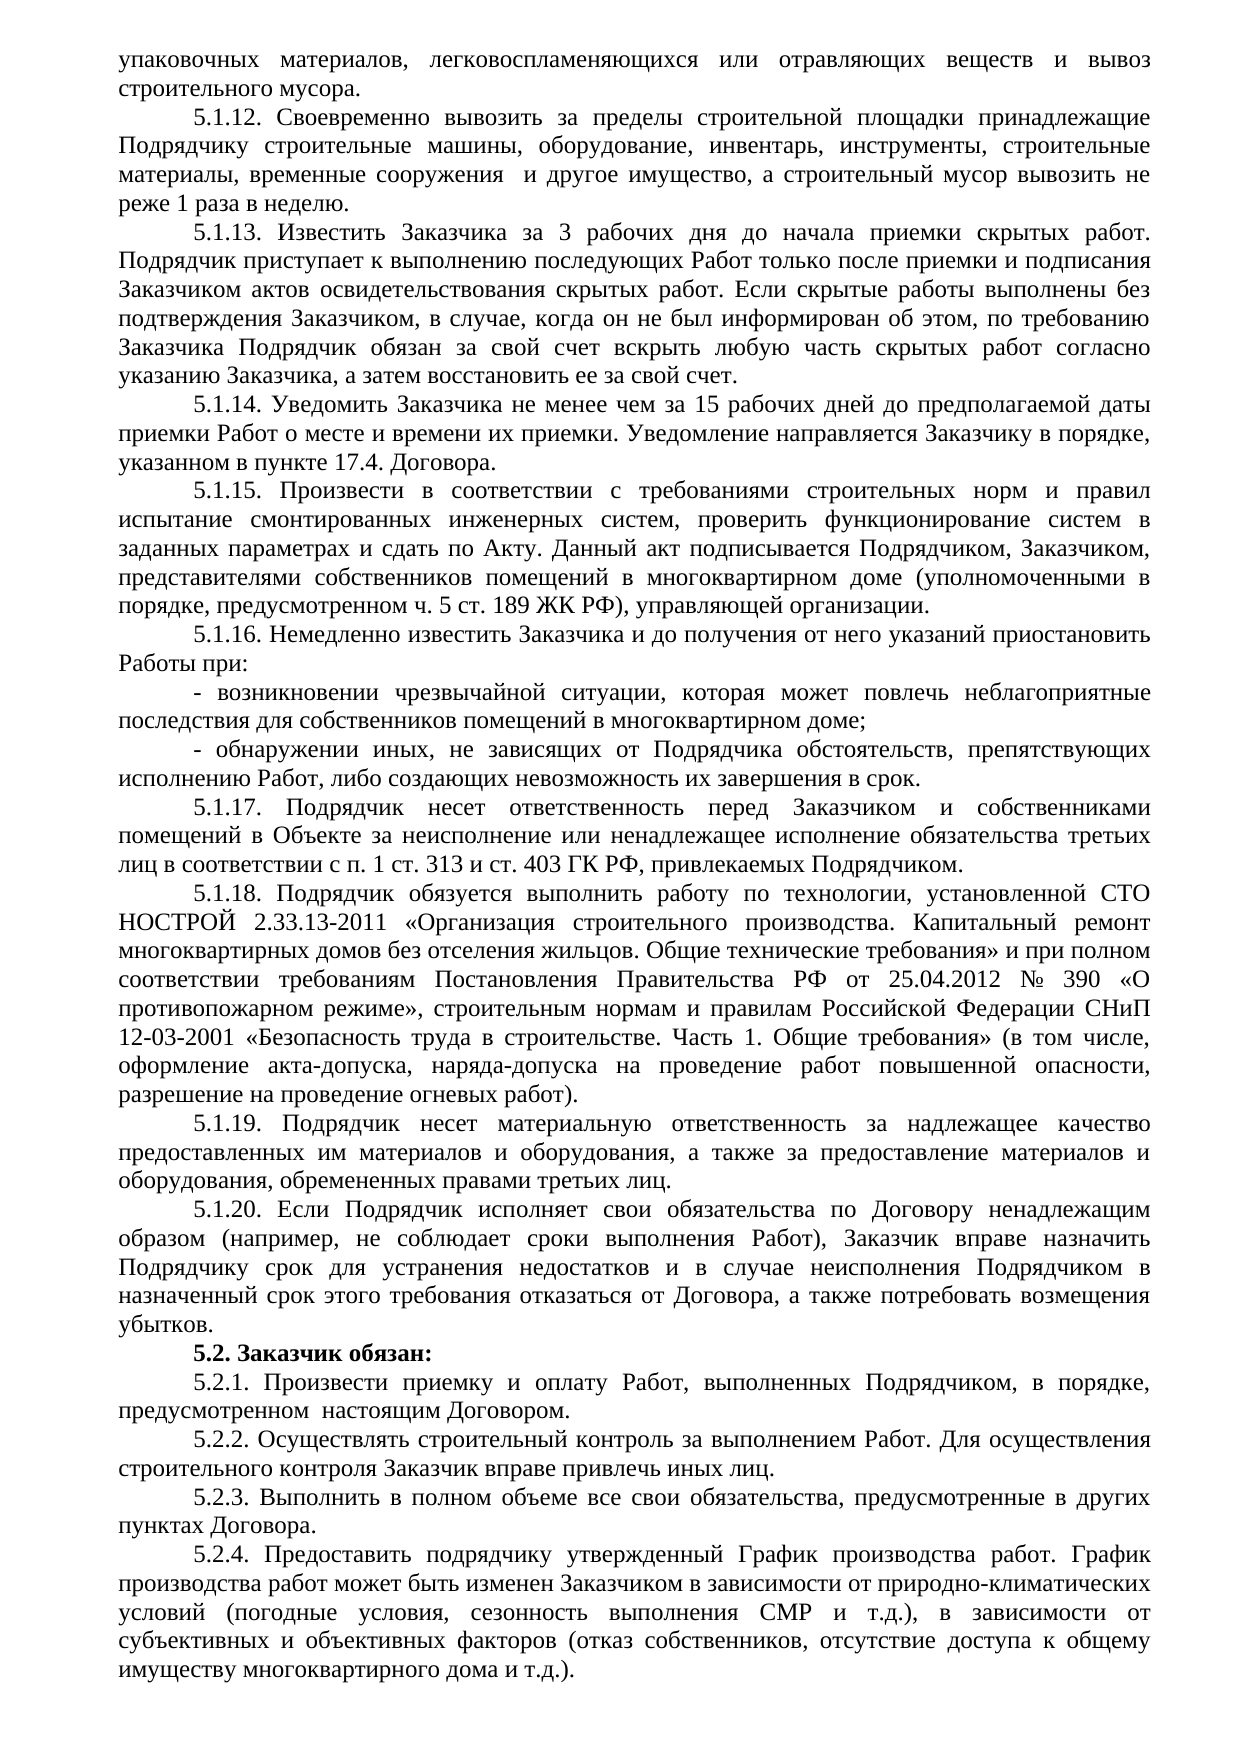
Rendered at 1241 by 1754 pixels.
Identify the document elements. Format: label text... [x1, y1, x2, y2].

text 5.1.20. Если Подрядчик исполняет свои обязательства по Договору ненадлежащим образом (например, не соблюдает сроки выполнения Работ), Заказчик вправе назначить Подрядчику срок для устранения недостатков и в случае неисполнения Подрядчиком в назначенный срок этого требования отказаться от Договора, а также потребовать возмещения убытков. [118, 1194, 1152, 1338]
text 5.1.19. Подрядчик несет материальную ответственность за надлежащее качество предоставленных им материалов и оборудования, а также за предоставление материалов и оборудования, обремененных правами третьих лиц. [118, 1108, 1152, 1194]
text 5.1.17. Подрядчик несет ответственность перед Заказчиком и собственниками помещений в Объекте за неисполнение или ненадлежащее исполнение обязательства третьих лиц в соответствии с п. 1 ст. 313 и ст. 403 ГК РФ, привлекаемых Подрядчиком. [118, 792, 1152, 878]
text 5.2.2. Осуществлять строительный контроль за выполнением Работ. Для осуществления строительного контроля Заказчик вправе привлечь иных лиц. [118, 1424, 1152, 1482]
text 5.1.14. Уведомить Заказчика не менее чем за 15 рабочих дней до предполагаемой даты приемки Работ о месте и времени их приемки. Уведомление направляется Заказчику в порядке, указанном в пункте 17.4. Договора. [118, 389, 1152, 476]
text 5.1.18. Подрядчик обязуется выполнить работу по технологии, установленной СТО НОСТРОЙ 2.33.13-2011 «Организация строительного производства. Капитальный ремонт многоквартирных домов без отселения жильцов. Общие технические требования» и при полном соответствии требованиям Постановления Правительства РФ от 25.04.2012 № 390 «О противопожарном режиме», строительным нормам и правилам Российской Федерации СНиП 12-03-2001 «Безопасность труда в строительстве. Часть 1. Общие требования» (в том числе, оформление акта-допуска, наряда-допуска на проведение работ повышенной опасности, разрешение на проведение огневых работ). [118, 878, 1152, 1108]
text 5.1.12. Своевременно вывозить за пределы строительной площадки принадлежащие Подрядчику строительные машины, оборудование, инвентарь, инструменты, строительные материалы, временные сооружения и другое имущество, а строительный мусор вывозить не реже 1 раза в неделю. [118, 102, 1152, 217]
text 5.1.15. Произвести в соответствии с требованиями строительных норм и правил испытание смонтированных инженерных систем, проверить функционирование систем в заданных параметрах и сдать по Акту. Данный акт подписывается Подрядчиком, Заказчиком, представителями собственников помещений в многоквартирном доме (уполномоченными в порядке, предусмотренном ч. 5 ст. 189 ЖК РФ), управляющей организации. [118, 476, 1152, 619]
text 5.2.3. Выполнить в полном объеме все свои обязательства, предусмотренные в других пунктах Договора. [118, 1482, 1152, 1539]
text 5.2.1. Произвести приемку и оплату Работ, выполненных Подрядчиком, в порядке, предусмотренном настоящим Договором. [118, 1367, 1152, 1424]
text 5.1.16. Немедленно известить Заказчика и до получения от него указаний приостановить Работы при: [118, 619, 1152, 677]
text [118, 44, 1152, 102]
text - обнаружении иных, не зависящих от Подрядчика обстоятельств, препятствующих исполнению Работ, либо создающих невозможность их завершения в срок. [118, 734, 1152, 792]
text 5.1.13. Известить Заказчика за 3 рабочих дня до начала приемки скрытых работ. Подрядчик приступает к выполнению последующих Работ только после приемки и подписания Заказчиком актов освидетельствования скрытых работ. Если скрытые работы выполнены без подтверждения Заказчиком, в случае, когда он не был информирован об этом, по требованию Заказчика Подрядчик обязан за свой счет вскрыть любую часть скрытых работ согласно указанию Заказчика, а затем восстановить ее за свой счет. [118, 217, 1152, 389]
text 5.2.4. Предоставить подрядчику утвержденный График производства работ. График производства работ может быть изменен Заказчиком в зависимости от природно-климатических условий (погодные условия, сезонность выполнения СМР и т.д.), в зависимости от субъективных и объективных факторов (отказ собственников, отсутствие доступа к общему имуществу многоквартирного дома и т.д.). [118, 1539, 1152, 1683]
text - возникновении чрезвычайной ситуации, которая может повлечь неблагоприятные последствия для собственников помещений в многоквартирном доме; [118, 677, 1152, 734]
text 5.2. Заказчик обязан: [118, 1338, 1152, 1367]
